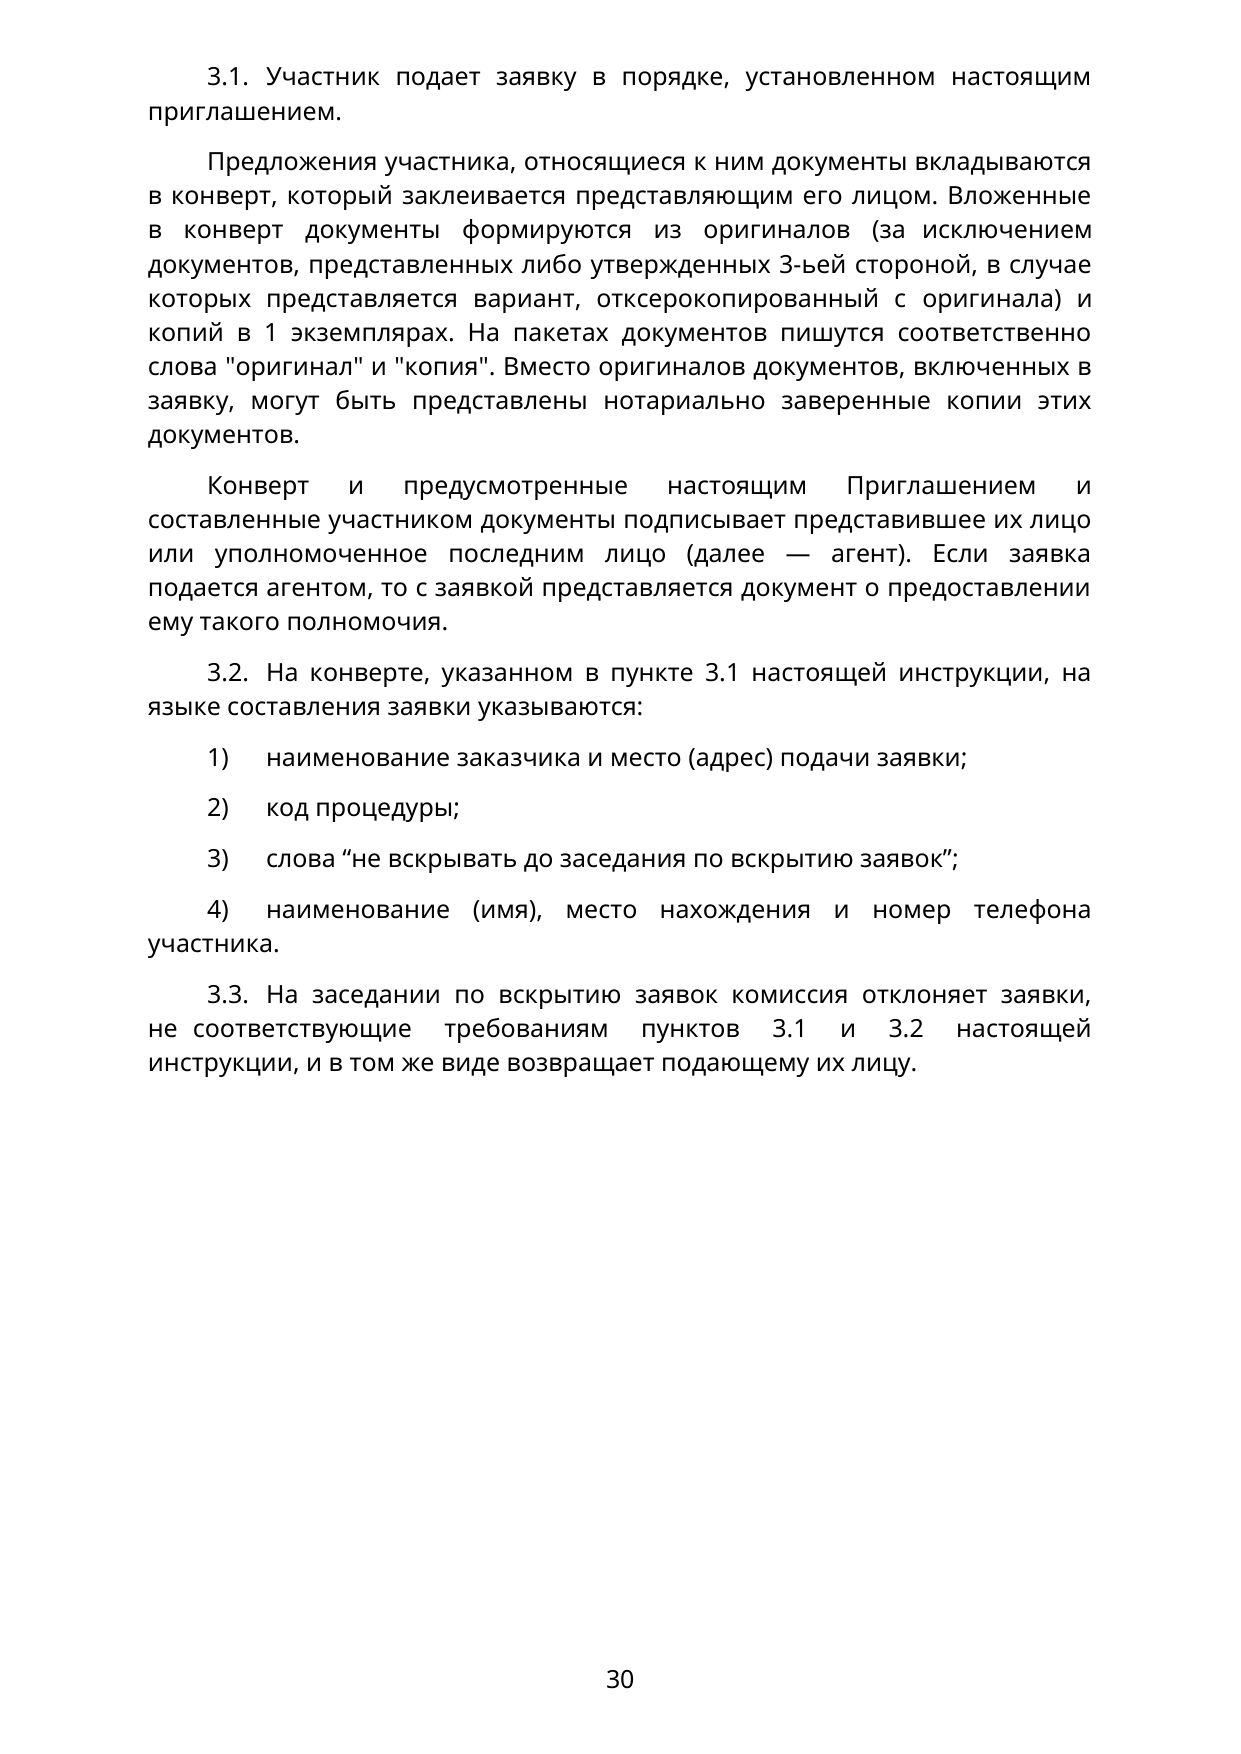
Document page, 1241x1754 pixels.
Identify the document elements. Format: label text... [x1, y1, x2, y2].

text 3.2. На конверте, указанном в пункте 3.1 настоящей инструкции, на языке составления заявки указываются: [148, 654, 1092, 723]
text 3.3. На заседании по вскрытию заявок комиссия отклоняет заявки, не соответствующие требованиям пунктов 3.1 и 3.2 настоящей инструкции, и в том же виде возвращает подающему их лицу. [148, 976, 1092, 1079]
text Предложения участника, относящиеся к ним документы вкладываются в конверт, который заклеивается представляющим его лицом. Вложенные в конверт документы формируются из оригиналов (за исключением документов, представленных либо утвержденных 3-ьей стороной, в случае которых представляется вариант, отксерокопированный с оригинала) и копий в 1 экземплярах. На пакетах документов пишутся соответственно слова "оригинал" и "копия". Вместо оригиналов документов, включенных в заявку, могут быть представлены нотариально заверенные копии этих документов. [148, 144, 1092, 451]
text 2) код процедуры; [148, 790, 1092, 824]
text Конверт и предусмотренные настоящим Приглашением и составленные участником документы подписывает представившее их лицо или уполномоченное последним лицо (далее — агент). Если заявка подается агентом, то с заявкой представляется документ о предоставлении ему такого полномочия. [148, 467, 1092, 638]
text 3.1. Участник подает заявку в порядке, установленном настоящим приглашением. [148, 59, 1092, 127]
text 1) наименование заказчика и место (адрес) подачи заявки; [148, 739, 1092, 773]
text 3) слова “не вскрывать до заседания по вскрытию заявок”; [148, 841, 1092, 875]
text 4) наименование (имя), место нахождения и номер телефона участника. [148, 891, 1092, 959]
